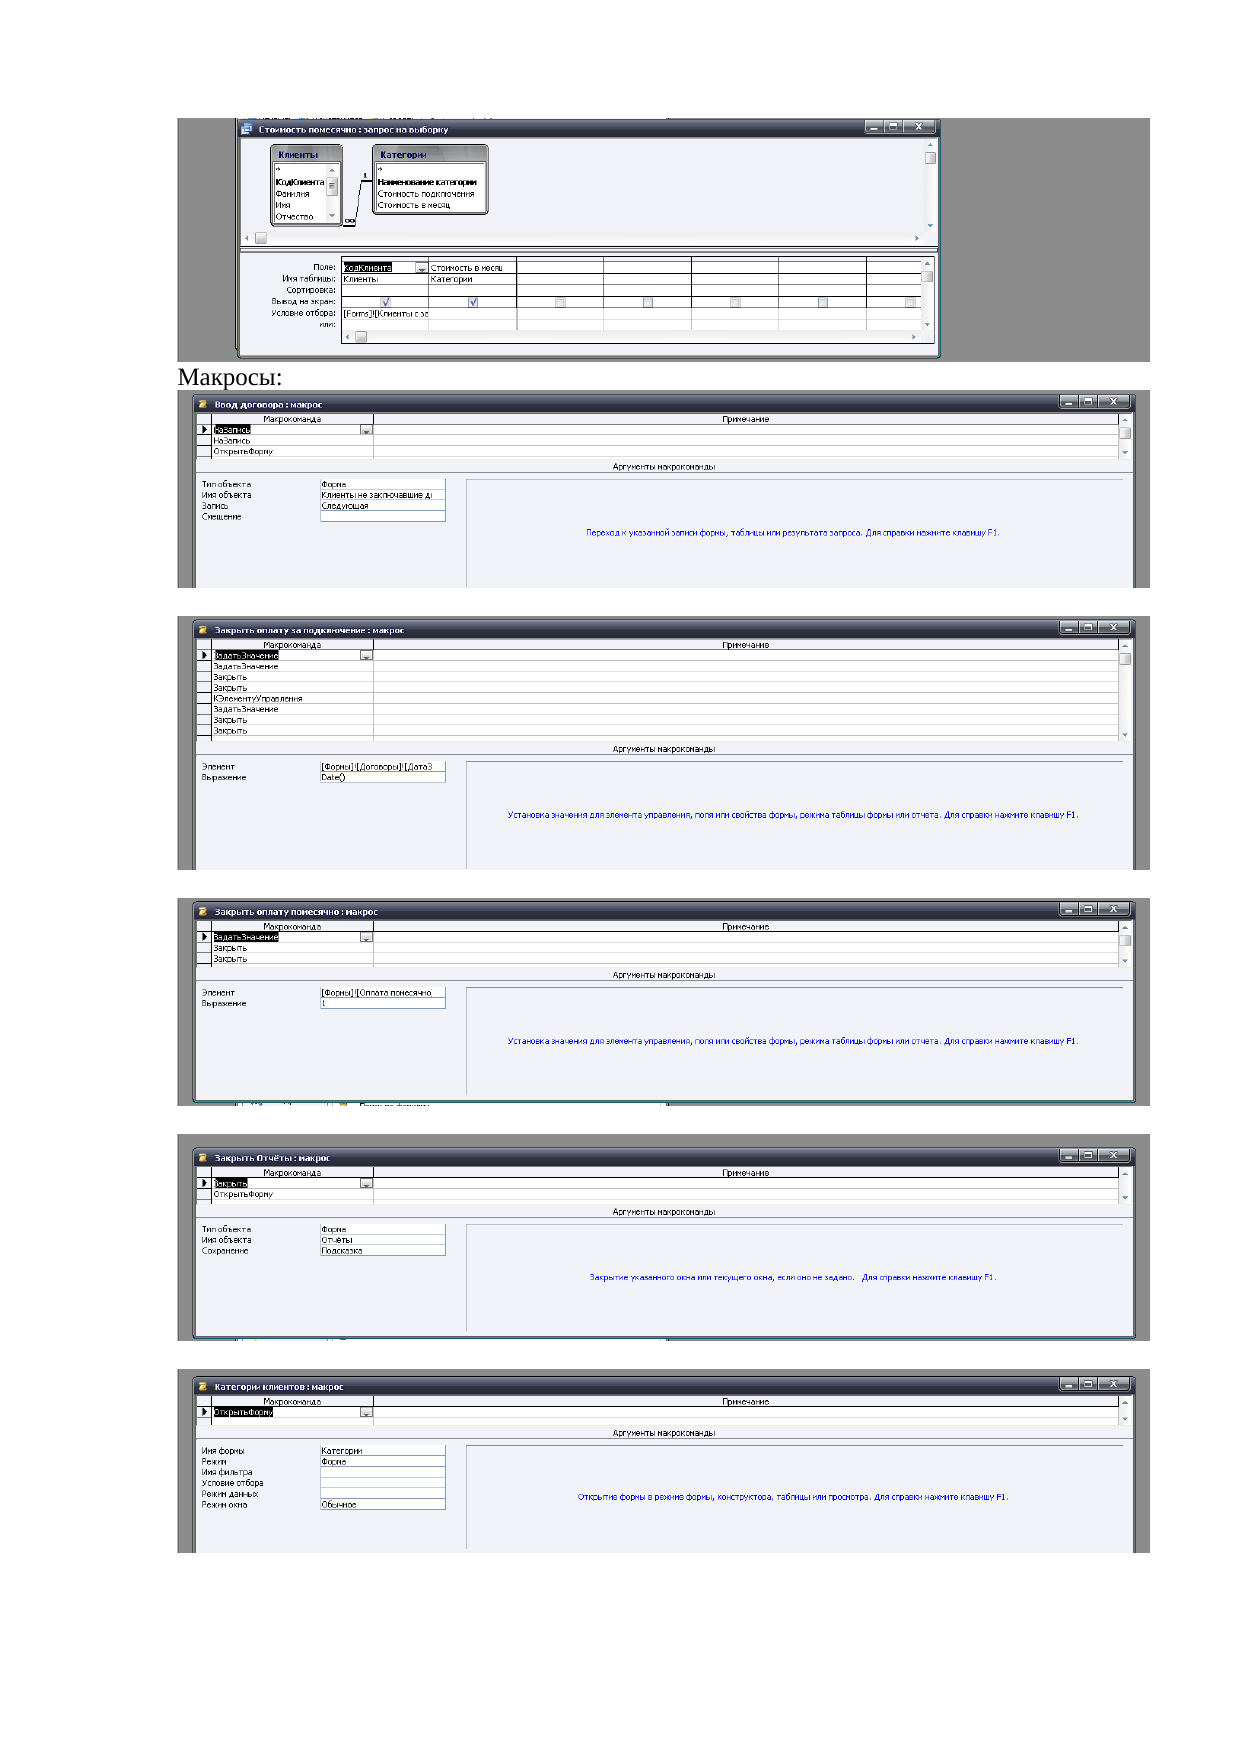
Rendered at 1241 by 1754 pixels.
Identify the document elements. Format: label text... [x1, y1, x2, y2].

picture [177, 898, 1151, 1106]
picture [177, 1369, 1151, 1553]
picture [177, 1134, 1151, 1341]
text Макросы: [177, 362, 1152, 391]
picture [177, 616, 1151, 870]
picture [177, 390, 1151, 588]
picture [177, 118, 1151, 362]
